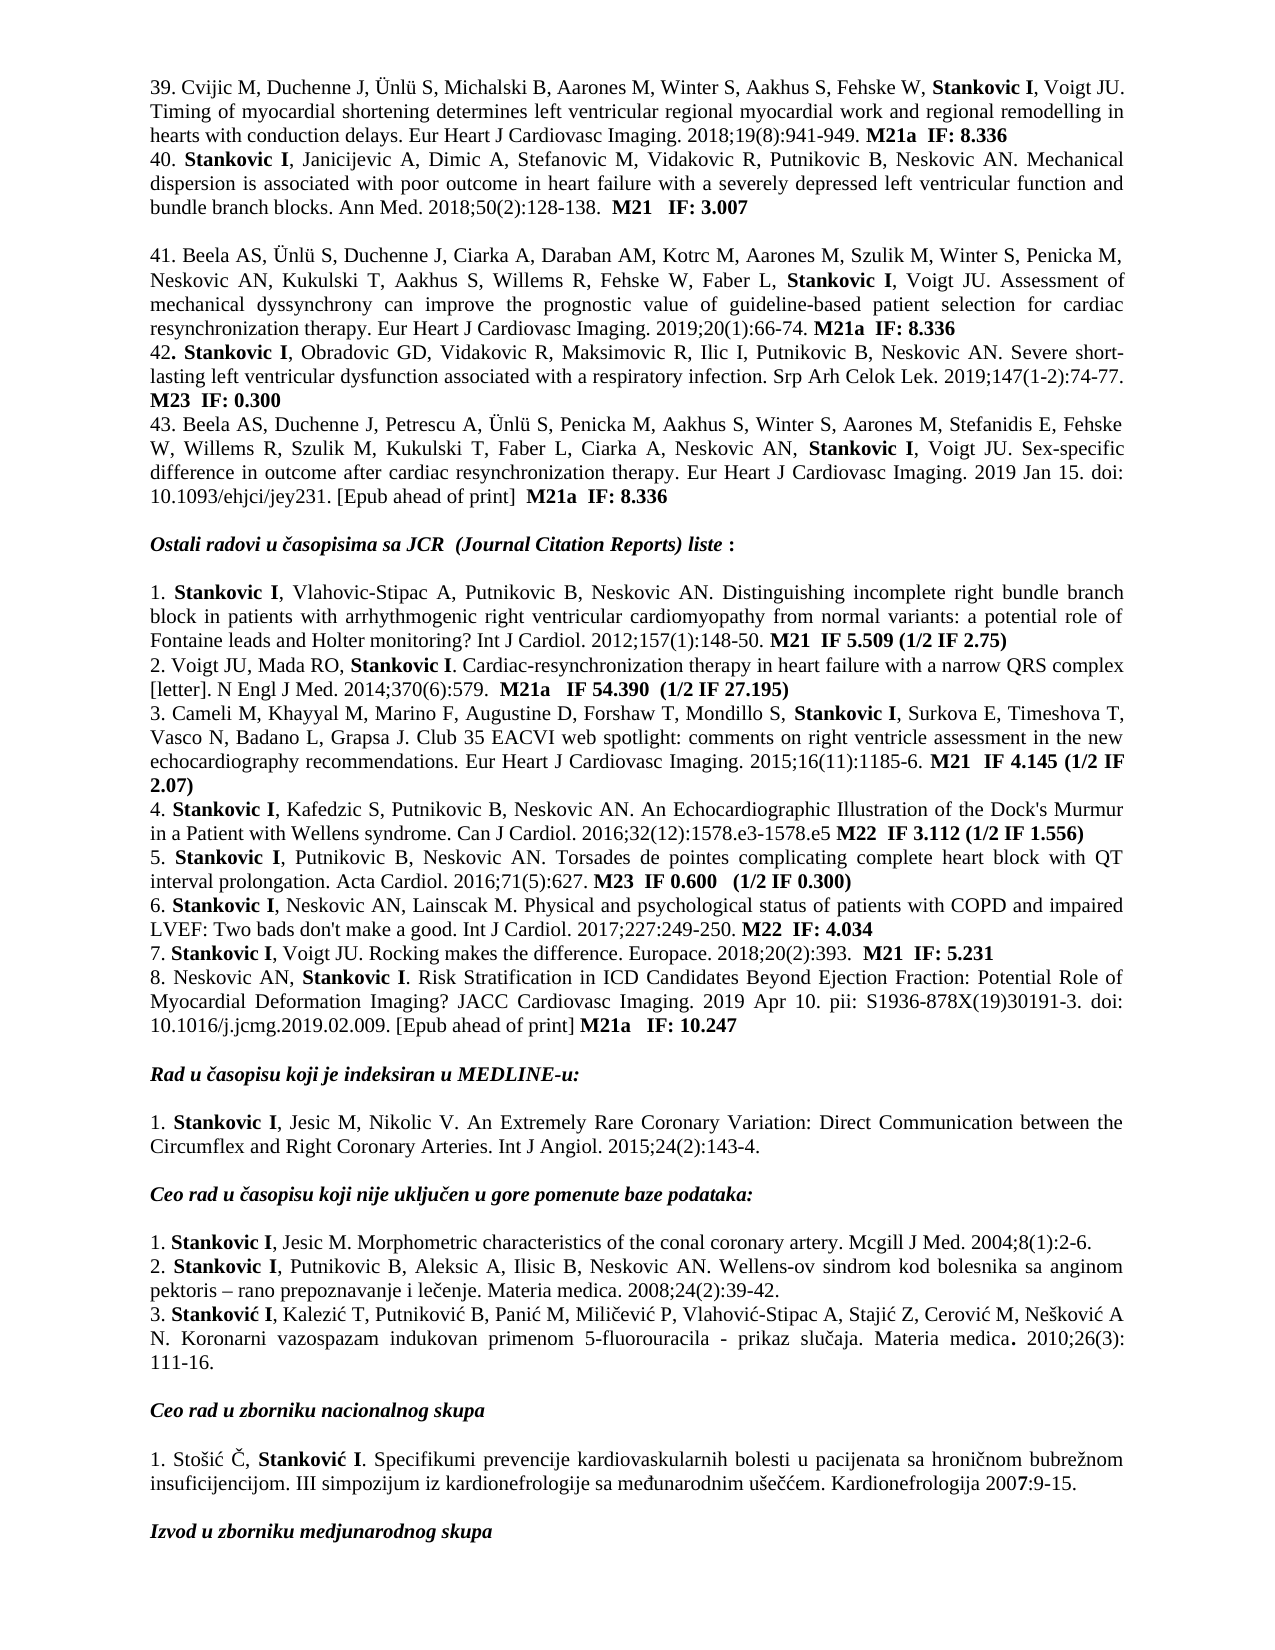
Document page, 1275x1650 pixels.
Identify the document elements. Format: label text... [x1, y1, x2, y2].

text 41. Beela AS, Ünlü S, Duchenne J, Ciarka A, Daraban AM, Kotrc M, Aarones M, Szulik M, Winter S, Penicka M, Neskovic AN, Kukulski T, Aakhus S, Willems R, Fehske W, Faber L, Stankovic I, Voigt JU. Assessment of mechanical dyssynchrony can improve the prognostic value of guideline-based patient selection for cardiac resynchronization therapy. Eur Heart J Cardiovasc Imaging. 2019;20(1):66-74. M21a IF: 8.336 [150, 243, 1125, 340]
text 1. Stankovic I, Jesic M. Morphometric characteristics of the conal coronary artery. Mcgill J Med. 2004;8(1):2-6. [150, 1230, 1125, 1254]
text 40. Stankovic I, Janicijevic A, Dimic A, Stefanovic M, Vidakovic R, Putnikovic B, Neskovic AN. Mechanical dispersion is associated with poor outcome in heart failure with a severely depressed left ventricular function and bundle branch blocks. Ann Med. 2018;50(2):128-138. M21 IF: 3.007 [150, 147, 1125, 219]
text 43. Beela AS, Duchenne J, Petrescu A, Ünlü S, Penicka M, Aakhus S, Winter S, Aarones M, Stefanidis E, Fehske W, Willems R, Szulik M, Kukulski T, Faber L, Ciarka A, Neskovic AN, Stankovic I, Voigt JU. Sex-specific difference in outcome after cardiac resynchronization therapy. Eur Heart J Cardiovasc Imaging. 2019 Jan 15. doi: 10.1093/ehjci/jey231. [Epub ahead of print] M21a IF: 8.336 [150, 412, 1125, 508]
text 1. Stankovic I, Vlahovic-Stipac A, Putnikovic B, Neskovic AN. Distinguishing incomplete right bundle branch block in patients with arrhythmogenic right ventricular cardiomyopathy from normal variants: a potential role of Fontaine leads and Holter monitoring? Int J Cardiol. 2012;157(1):148-50. M21 IF 5.509 (1/2 IF 2.75) [150, 580, 1125, 652]
text 1. Stošić Č, Stanković I. Specifikumi prevencije kardiovaskularnih bolesti u pacijenata sa hroničnom bubrežnom insuficijencijom. III simpozijum iz kardionefrologije sa međunarodnim ušečćem. Kardionefrologija 2007:9-15. [150, 1447, 1125, 1495]
list Ceo rad u zborniku nacionalnog skupa [150, 1398, 1125, 1422]
text Ostali radovi u časopisima sa JCR (Journal Citation Reports) liste : [150, 532, 1125, 556]
text 7. Stankovic I, Voigt JU. Rocking makes the difference. Europace. 2018;20(2):393. M21 IF: 5.231 [150, 941, 1125, 965]
text 4. Stankovic I, Kafedzic S, Putnikovic B, Neskovic AN. An Echocardiographic Illustration of the Dock's Murmur in a Patient with Wellens syndrome. Can J Cardiol. 2016;32(12):1578.e3-1578.e5 M22 IF 3.112 (1/2 IF 1.556) [150, 797, 1125, 845]
text 6. Stankovic I, Neskovic AN, Lainscak M. Physical and psychological status of patients with COPD and impaired LVEF: Two bads don't make a good. Int J Cardiol. 2017;227:249-250. M22 IF: 4.034 [150, 893, 1125, 941]
text 8. Neskovic AN, Stankovic I. Risk Stratification in ICD Candidates Beyond Ejection Fraction: Potential Role of Myocardial Deformation Imaging? JACC Cardiovasc Imaging. 2019 Apr 10. pii: S1936-878X(19)30191-3. doi: 10.1016/j.jcmg.2019.02.009. [Epub ahead of print] M21a IF: 10.247 [150, 965, 1125, 1037]
text 39. Cvijic M, Duchenne J, Ünlü S, Michalski B, Aarones M, Winter S, Aakhus S, Fehske W, Stankovic I, Voigt JU. Timing of myocardial shortening determines left ventricular regional myocardial work and regional remodelling in hearts with conduction delays. Eur Heart J Cardiovasc Imaging. 2018;19(8):941-949. M21a IF: 8.336 [150, 75, 1125, 147]
list Rad u časopisu koji je indeksiran u MEDLINE-u: [150, 1062, 1125, 1086]
text 42. Stankovic I, Obradovic GD, Vidakovic R, Maksimovic R, Ilic I, Putnikovic B, Neskovic AN. Severe short-lasting left ventricular dysfunction associated with a respiratory infection. Srp Arh Celok Lek. 2019;147(1-2):74-77. M23 IF: 0.300 [150, 340, 1125, 412]
text 1. Stankovic I, Jesic M, Nikolic V. An Extremely Rare Coronary Variation: Direct Communication between the Circumflex and Right Coronary Arteries. Int J Angiol. 2015;24(2):143-4. [150, 1110, 1125, 1158]
text 2. Voigt JU, Mada RO, Stankovic I. Cardiac-resynchronization therapy in heart failure with a narrow QRS complex [letter]. N Engl J Med. 2014;370(6):579. M21a IF 54.390 (1/2 IF 27.195) [150, 652, 1125, 701]
list Izvod u zborniku medjunarodnog skupa [150, 1519, 1125, 1543]
text 5. Stankovic I, Putnikovic B, Neskovic AN. Torsades de pointes complicating complete heart block with QT interval prolongation. Acta Cardiol. 2016;71(5):627. M23 IF 0.600 (1/2 IF 0.300) [150, 845, 1125, 893]
text 3. Cameli M, Khayyal M, Marino F, Augustine D, Forshaw T, Mondillo S, Stankovic I, Surkova E, Timeshova T, Vasco N, Badano L, Grapsa J. Club 35 EACVI web spotlight: comments on right ventricle assessment in the new echocardiography recommendations. Eur Heart J Cardiovasc Imaging. 2015;16(11):1185-6. M21 IF 4.145 (1/2 IF 2.07) [150, 701, 1125, 797]
text 2. Stankovic I, Putnikovic B, Aleksic A, Ilisic B, Neskovic AN. Wellens-ov sindrom kod bolesnika sa anginom pektoris – rano prepoznavanje i lečenje. Materia medica. 2008;24(2):39-42. [150, 1254, 1125, 1302]
list Ceo rad u časopisu koji nije uključen u gore pomenute baze podataka: [150, 1182, 1125, 1206]
text 3. Stanković I, Kalezić T, Putniković B, Panić M, Miličević P, Vlahović-Stipac A, Stajić Z, Cerović M, Nešković A N. Koronarni vazospazam indukovan primenom 5-fluorouracila - prikaz slučaja. Materia medica. 2010;26(3): 111-16. [150, 1302, 1125, 1374]
